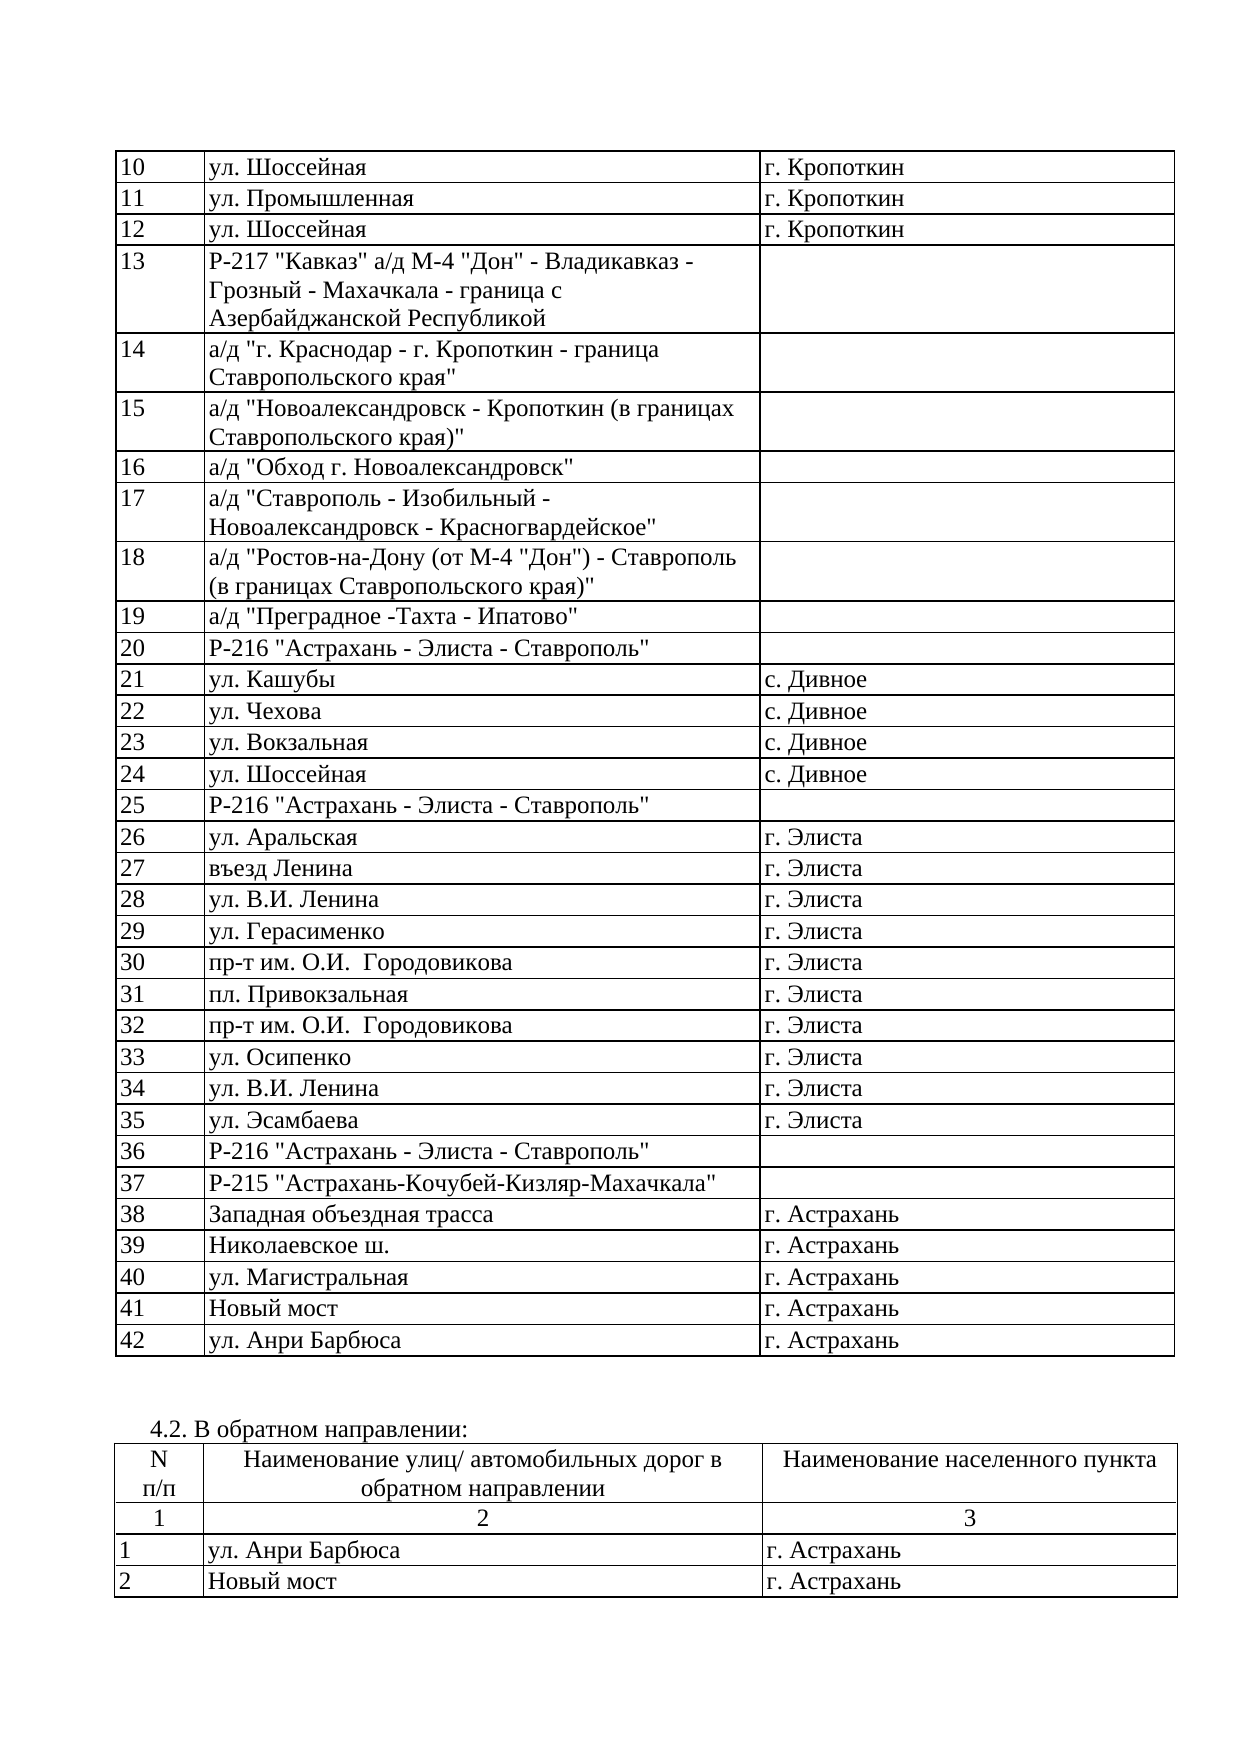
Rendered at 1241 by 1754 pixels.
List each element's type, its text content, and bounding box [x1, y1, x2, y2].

table_cell 21 [117, 665, 204, 694]
table_cell г. Астрахань [761, 1325, 1174, 1355]
table_cell ул. Шоссейная [205, 215, 759, 244]
table_cell ул. Анри Барбюса [204, 1535, 762, 1565]
table_cell Западная объездная трасса [205, 1199, 759, 1229]
table_header Наименование улиц/ автомобильных дорог в обратном направлении [204, 1444, 762, 1502]
table_cell 31 [117, 979, 204, 1009]
table_cell с. Дивное [761, 696, 1174, 726]
table_cell [761, 633, 1174, 663]
table_cell [761, 790, 1174, 820]
table_cell 29 [117, 916, 204, 946]
table_cell ул. В.И. Ленина [205, 1073, 759, 1103]
table_cell г. Элиста [761, 948, 1174, 977]
table_cell 11 [117, 183, 204, 213]
table_cell 30 [117, 948, 204, 977]
table_cell пр-т им. О.И. Городовикова [205, 1011, 759, 1040]
table_cell [761, 393, 1174, 450]
table_cell г. Астрахань [763, 1565, 1177, 1596]
table_cell г. Астрахань [761, 1199, 1174, 1229]
table_cell 10 [117, 152, 204, 181]
table_cell 18 [117, 542, 204, 600]
table_cell с. Дивное [761, 727, 1174, 757]
table_cell [761, 602, 1174, 631]
table_cell ул. Промышленная [205, 183, 759, 213]
table_cell г. Астрахань [761, 1262, 1174, 1292]
table_cell Р-216 "Астрахань - Элиста - Ставрополь" [205, 1136, 759, 1166]
table_cell ул. Вокзальная [205, 727, 759, 757]
table_cell 41 [117, 1294, 204, 1323]
table_cell 22 [117, 696, 204, 726]
table_cell 17 [117, 483, 204, 541]
table_cell г. Элиста [761, 916, 1174, 946]
table_cell 32 [117, 1011, 204, 1040]
table_cell ул. Кашубы [205, 665, 759, 694]
table_cell Р-216 "Астрахань - Элиста - Ставрополь" [205, 790, 759, 820]
table_cell Новый мост [205, 1294, 759, 1323]
table_cell 20 [117, 633, 204, 663]
table_cell [761, 542, 1174, 600]
table_cell г. Элиста [761, 1105, 1174, 1135]
table_cell а/д "Новоалександровск - Кропоткин (в границах Ставропольского края)" [205, 393, 759, 450]
table_cell г. Кропоткин [761, 152, 1174, 181]
table_cell Р-216 "Астрахань - Элиста - Ставрополь" [205, 633, 759, 663]
table_cell [761, 1136, 1174, 1166]
table_header Наименование населенного пункта [763, 1444, 1177, 1502]
table_cell ул. Осипенко [205, 1042, 759, 1072]
table_cell г. Кропоткин [761, 215, 1174, 244]
table_cell а/д "Ставрополь - Изобильный - Новоалександровск - Красногвардейское" [205, 483, 759, 541]
table_cell 26 [117, 822, 204, 852]
table_cell 39 [117, 1231, 204, 1261]
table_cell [205, 246, 759, 332]
table_cell с. Дивное [761, 759, 1174, 789]
table_cell 27 [117, 853, 204, 883]
table_cell въезд Ленина [205, 853, 759, 883]
table_cell 33 [117, 1042, 204, 1072]
table_cell ул. Магистральная [205, 1262, 759, 1292]
table_cell г. Элиста [761, 979, 1174, 1009]
table_cell 36 [117, 1136, 204, 1166]
table_cell [761, 452, 1174, 482]
table_cell 37 [117, 1168, 204, 1198]
table_cell ул. Шоссейная [205, 759, 759, 789]
text 4.2. В обратном направлении: [150, 1414, 1090, 1443]
table_cell 12 [117, 215, 204, 244]
table_cell г. Элиста [761, 853, 1174, 883]
table_cell 24 [117, 759, 204, 789]
table_cell [761, 246, 1174, 332]
table_cell Николаевское ш. [205, 1231, 759, 1261]
table_cell 2 [204, 1503, 762, 1533]
table_cell ул. Герасименко [205, 916, 759, 946]
table_cell 34 [117, 1073, 204, 1103]
table_cell 19 [117, 602, 204, 631]
table_cell 14 [117, 334, 204, 391]
table_header N п/п [115, 1444, 203, 1502]
table_cell г. Элиста [761, 1011, 1174, 1040]
table_cell г. Кропоткин [761, 183, 1174, 213]
table_cell 28 [117, 885, 204, 914]
table_cell 13 [117, 246, 204, 332]
table_cell Новый мост [204, 1566, 762, 1596]
table_cell ул. Шоссейная [205, 152, 759, 181]
table_cell а/д "г. Краснодар - г. Кропоткин - граница Ставропольского края" [205, 334, 759, 391]
table_cell г. Элиста [761, 1042, 1174, 1072]
table_cell Р-215 "Астрахань-Кочубей-Кизляр-Махачкала" [205, 1168, 759, 1198]
table_cell пр-т им. О.И. Городовикова [205, 948, 759, 977]
table_cell а/д "Ростов-на-Дону (от М-4 "Дон") - Ставрополь (в границах Ставропольского края)" [205, 542, 759, 600]
table_cell г. Астрахань [761, 1294, 1174, 1323]
table_cell г. Астрахань [761, 1231, 1174, 1261]
table_cell 2 [115, 1566, 203, 1596]
table_cell 38 [117, 1199, 204, 1229]
table_cell ул. Эсамбаева [205, 1105, 759, 1135]
table_cell ул. Аральская [205, 822, 759, 852]
table_cell г. Астрахань [763, 1533, 1177, 1565]
table_cell 25 [117, 790, 204, 820]
table_cell г. Элиста [761, 822, 1174, 852]
table_cell 40 [117, 1262, 204, 1292]
table_cell ул. Анри Барбюса [205, 1325, 759, 1355]
table_cell 15 [117, 393, 204, 450]
table_cell г. Элиста [761, 1073, 1174, 1103]
table_cell 3 [763, 1502, 1177, 1533]
table_cell [761, 483, 1174, 541]
table_cell а/д "Обход г. Новоалександровск" [205, 452, 759, 482]
table_cell с. Дивное [761, 665, 1174, 694]
table_cell 1 [115, 1534, 203, 1565]
table_cell ул. Чехова [205, 696, 759, 726]
table_cell 23 [117, 727, 204, 757]
table_cell [761, 334, 1174, 391]
table_cell 35 [117, 1105, 204, 1135]
table_cell г. Элиста [761, 885, 1174, 914]
table_cell [761, 1168, 1174, 1198]
table_cell а/д "Преградное -Тахта - Ипатово" [205, 602, 759, 631]
table_cell ул. В.И. Ленина [205, 885, 759, 914]
table_cell 16 [117, 452, 204, 482]
table_cell 42 [117, 1325, 204, 1355]
table_cell 1 [115, 1503, 203, 1533]
table_cell пл. Привокзальная [205, 979, 759, 1009]
